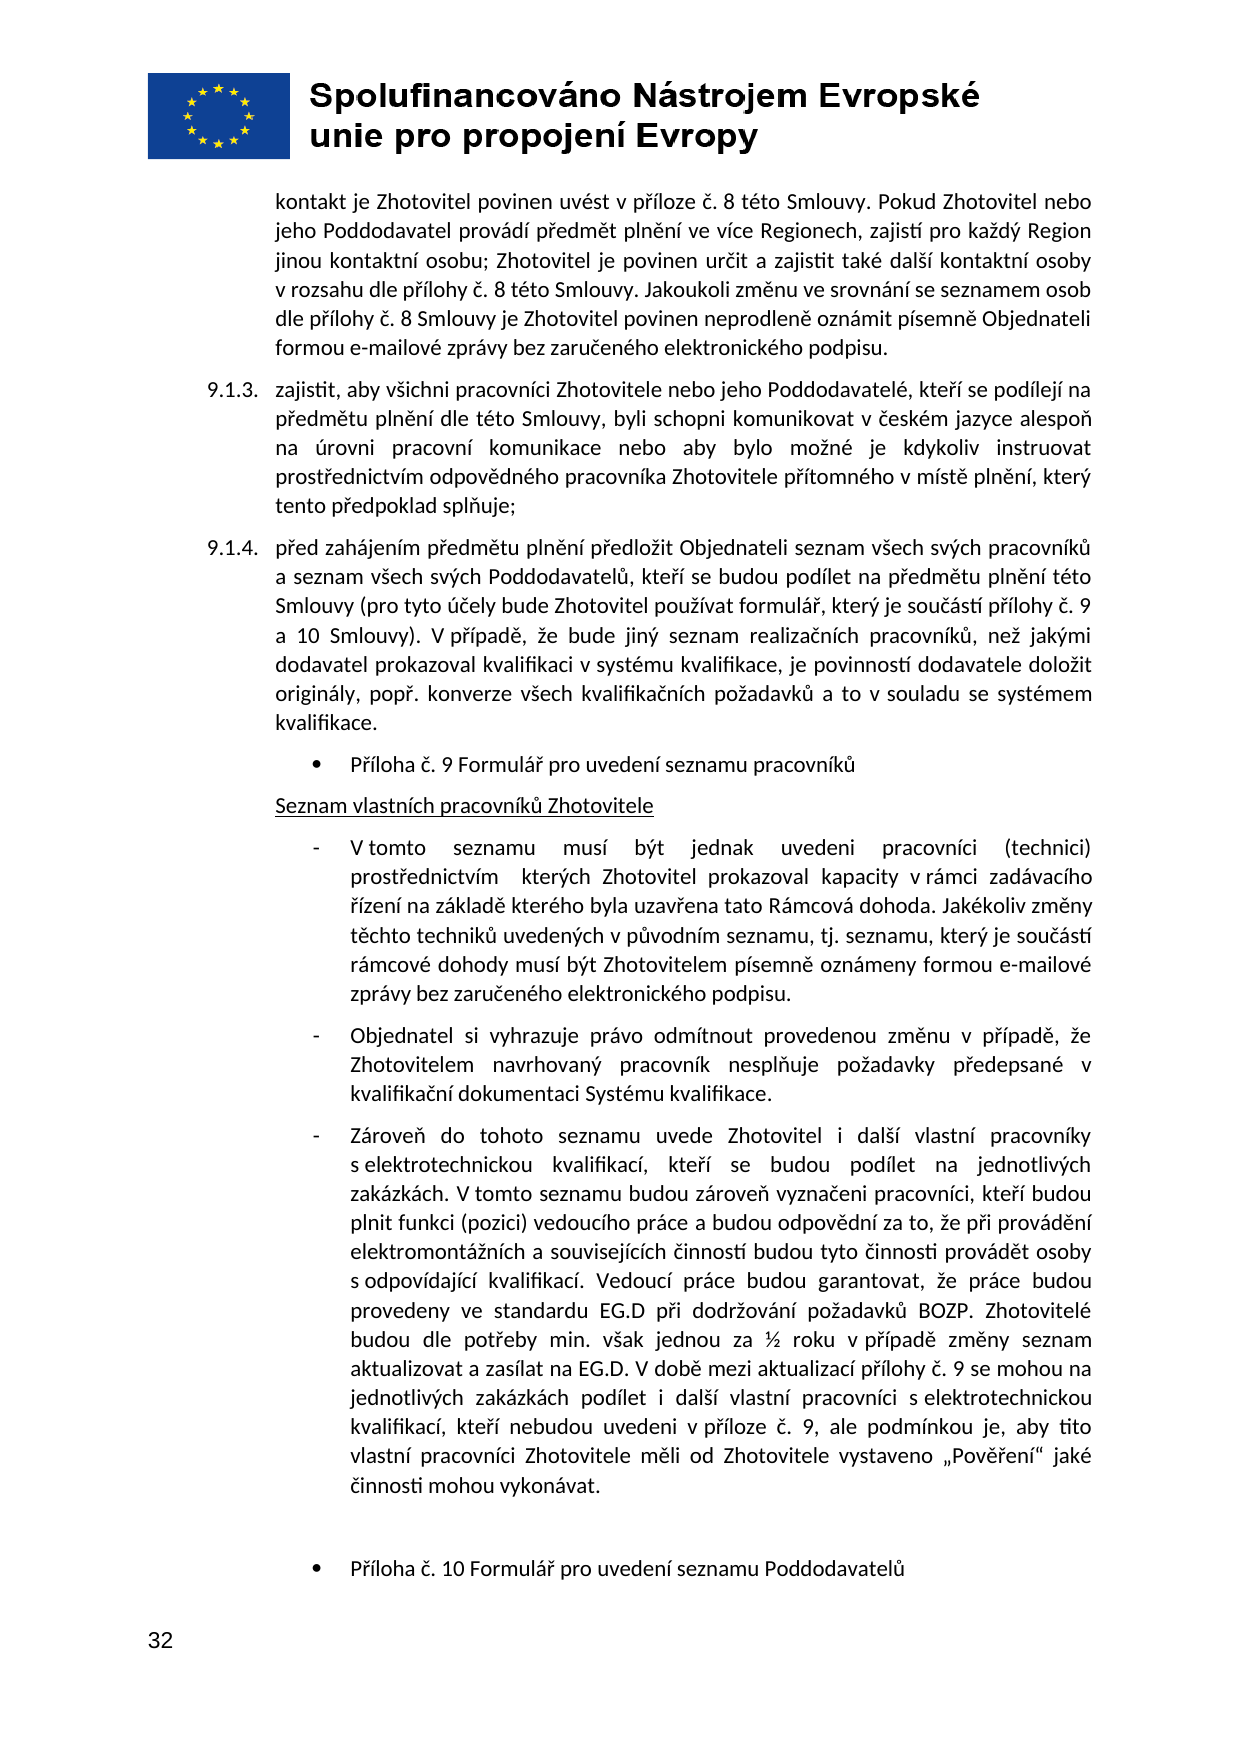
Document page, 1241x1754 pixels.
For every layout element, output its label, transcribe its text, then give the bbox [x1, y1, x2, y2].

list zajistit, aby všichni pracovníci Zhotovitele nebo jeho Poddodavatelé, kteří se podílejí na předmětu plnění dle této Smlouvy, byli schopni komunikovat v českém jazyce alespoň na úrovni pracovní komunikace nebo aby bylo možné je kdykoliv instruovat prostřednictvím odpovědného pracovníka Zhotovitele přítomného v místě plnění, který tento předpoklad splňuje; [207, 374, 1093, 520]
list Příloha č. 9 Formulář pro uvedení seznamu pracovníků [313, 749, 1093, 778]
list před zahájením předmětu plnění předložit Objednateli seznam všech svých pracovníků a seznam všech svých Poddodavatelů, kteří se budou podílet na předmětu plnění této Smlouvy (pro tyto účely bude Zhotovitel používat formulář, který je součástí přílohy č. 9 a 10 Smlouvy). V případě, že bude jiný seznam realizačních pracovníků, než jakými dodavatel prokazoval kvalifikaci v systému kvalifikace, je povinností dodavatele doložit originály, popř. konverze všech kvalifikačních požadavků a to v souladu se systémem kvalifikace. [207, 532, 1093, 736]
list Zároveň do tohoto seznamu uvede Zhotovitel i další vlastní pracovníky s elektrotechnickou kvalifikací, kteří se budou podílet na jednotlivých zakázkách. V tomto seznamu budou zároveň vyznačeni pracovníci, kteří budou plnit funkci (pozici) vedoucího práce a budou odpovědní za to, že při provádění elektromontážních a souvisejících činností budou tyto činnosti provádět osoby s odpovídající kvalifikací. Vedoucí práce budou garantovat, že práce budou provedeny ve standardu EG.D při dodržování požadavků BOZP. Zhotovitelé budou dle potřeby min. však jednou za ½ roku v případě změny seznam aktualizovat a zasílat na EG.D. V době mezi aktualizací přílohy č. 9 se mohou na jednotlivých zakázkách podílet i další vlastní pracovníci s elektrotechnickou kvalifikací, kteří nebudou uvedeni v příloze č. 9, ale podmínkou je, aby tito vlastní pracovníci Zhotovitele měli od Zhotovitele vystaveno „Pověření“ jaké činnosti mohou vykonávat. [313, 1120, 1093, 1499]
list Objednatel si vyhrazuje právo odmítnout provedenou změnu v případě, že Zhotovitelem navrhovaný pracovník nesplňuje požadavky předepsané v kvalifikační dokumentaci Systému kvalifikace. [313, 1020, 1093, 1107]
text Seznam vlastních pracovníků Zhotovitele [275, 791, 1093, 820]
list V tomto seznamu musí být jednak uvedeni pracovníci (technici) prostřednictvím kterých Zhotovitel prokazoval kapacity v rámci zadávacího řízení na základě kterého byla uzavřena tato Rámcová dohoda. Jakékoliv změny těchto techniků uvedených v původním seznamu, tj. seznamu, který je součástí rámcové dohody musí být Zhotovitelem písemně oznámeny formou e-mailové zprávy bez zaručeného elektronického podpisu. [313, 832, 1093, 1007]
list Příloha č. 10 Formulář pro uvedení seznamu Poddodavatelů [313, 1553, 1093, 1582]
picture [147, 73, 991, 160]
